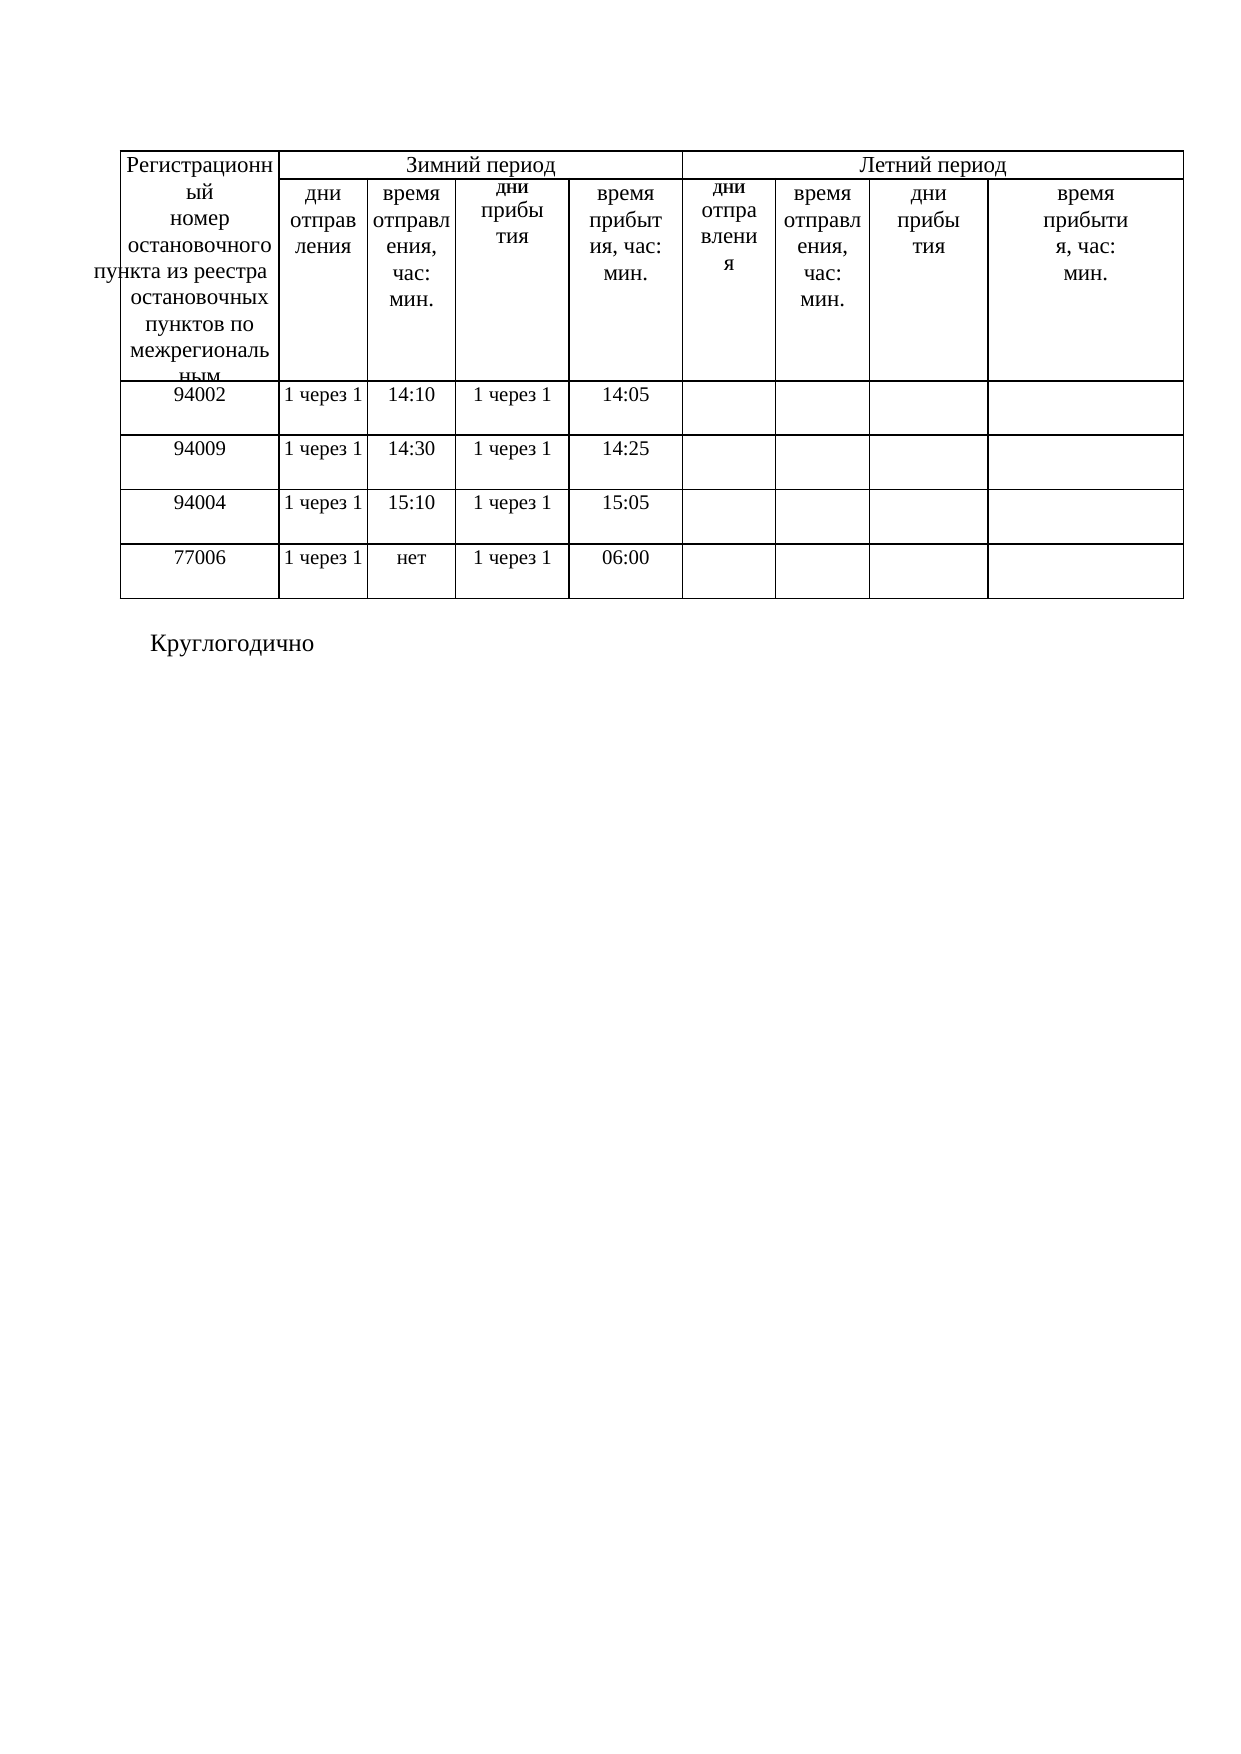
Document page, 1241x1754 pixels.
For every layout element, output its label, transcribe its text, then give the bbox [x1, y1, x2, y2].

table_cell 15:05 [570, 490, 682, 543]
table_cell [870, 382, 987, 434]
table_cell 1 через 1 [280, 545, 367, 597]
table_cell [776, 490, 869, 543]
table_cell [989, 490, 1183, 543]
table_cell 94004 [121, 490, 278, 543]
table_cell дни прибы тия [870, 180, 987, 380]
table_cell 1 через 1 [456, 382, 568, 434]
text Круглогодично [150, 628, 1090, 657]
table_cell 14:10 [368, 382, 455, 434]
table_cell 14:25 [570, 436, 682, 489]
table_cell 77006 [121, 545, 278, 597]
table_cell 1 через 1 [280, 490, 367, 543]
table_cell 94009 [121, 436, 278, 489]
table_cell 06:00 [570, 545, 682, 597]
table_cell [870, 490, 987, 543]
table_cell 1 через 1 [280, 436, 367, 489]
table_header Зимний период [280, 152, 682, 178]
table_cell [870, 545, 987, 597]
table_cell 15:10 [368, 490, 455, 543]
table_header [121, 152, 278, 380]
table_cell [683, 545, 775, 597]
table_cell 14:05 [570, 382, 682, 434]
table_cell [870, 436, 987, 489]
table_cell дни отправ ления [280, 180, 367, 380]
table_cell 1 через 1 [456, 436, 568, 489]
table_cell 1 через 1 [280, 382, 367, 434]
table_cell 1 через 1 [456, 545, 568, 597]
table_cell время отправл ения, час: мин. [368, 180, 455, 380]
table_cell время прибыт ия, час: мин. [570, 180, 682, 380]
table_cell ДНИ прибы тия [456, 180, 568, 380]
table_cell [776, 382, 869, 434]
table_cell ДНИ отпра влени я [683, 180, 775, 380]
table_cell [776, 436, 869, 489]
table_cell [683, 382, 775, 434]
table_cell 1 через 1 [456, 490, 568, 543]
table_cell 14:30 [368, 436, 455, 489]
table_cell [989, 382, 1183, 434]
table_cell 94002 [121, 382, 278, 434]
table_cell [989, 545, 1183, 597]
table_cell время отправл ения, час: мин. [776, 180, 869, 380]
table_cell время прибыти я, час: мин. [989, 180, 1183, 380]
table_header Летний период [683, 152, 1183, 178]
table_cell [683, 436, 775, 489]
table_cell [989, 436, 1183, 489]
table_cell [683, 490, 775, 543]
table_cell [776, 545, 869, 597]
table_cell нет [368, 545, 455, 597]
